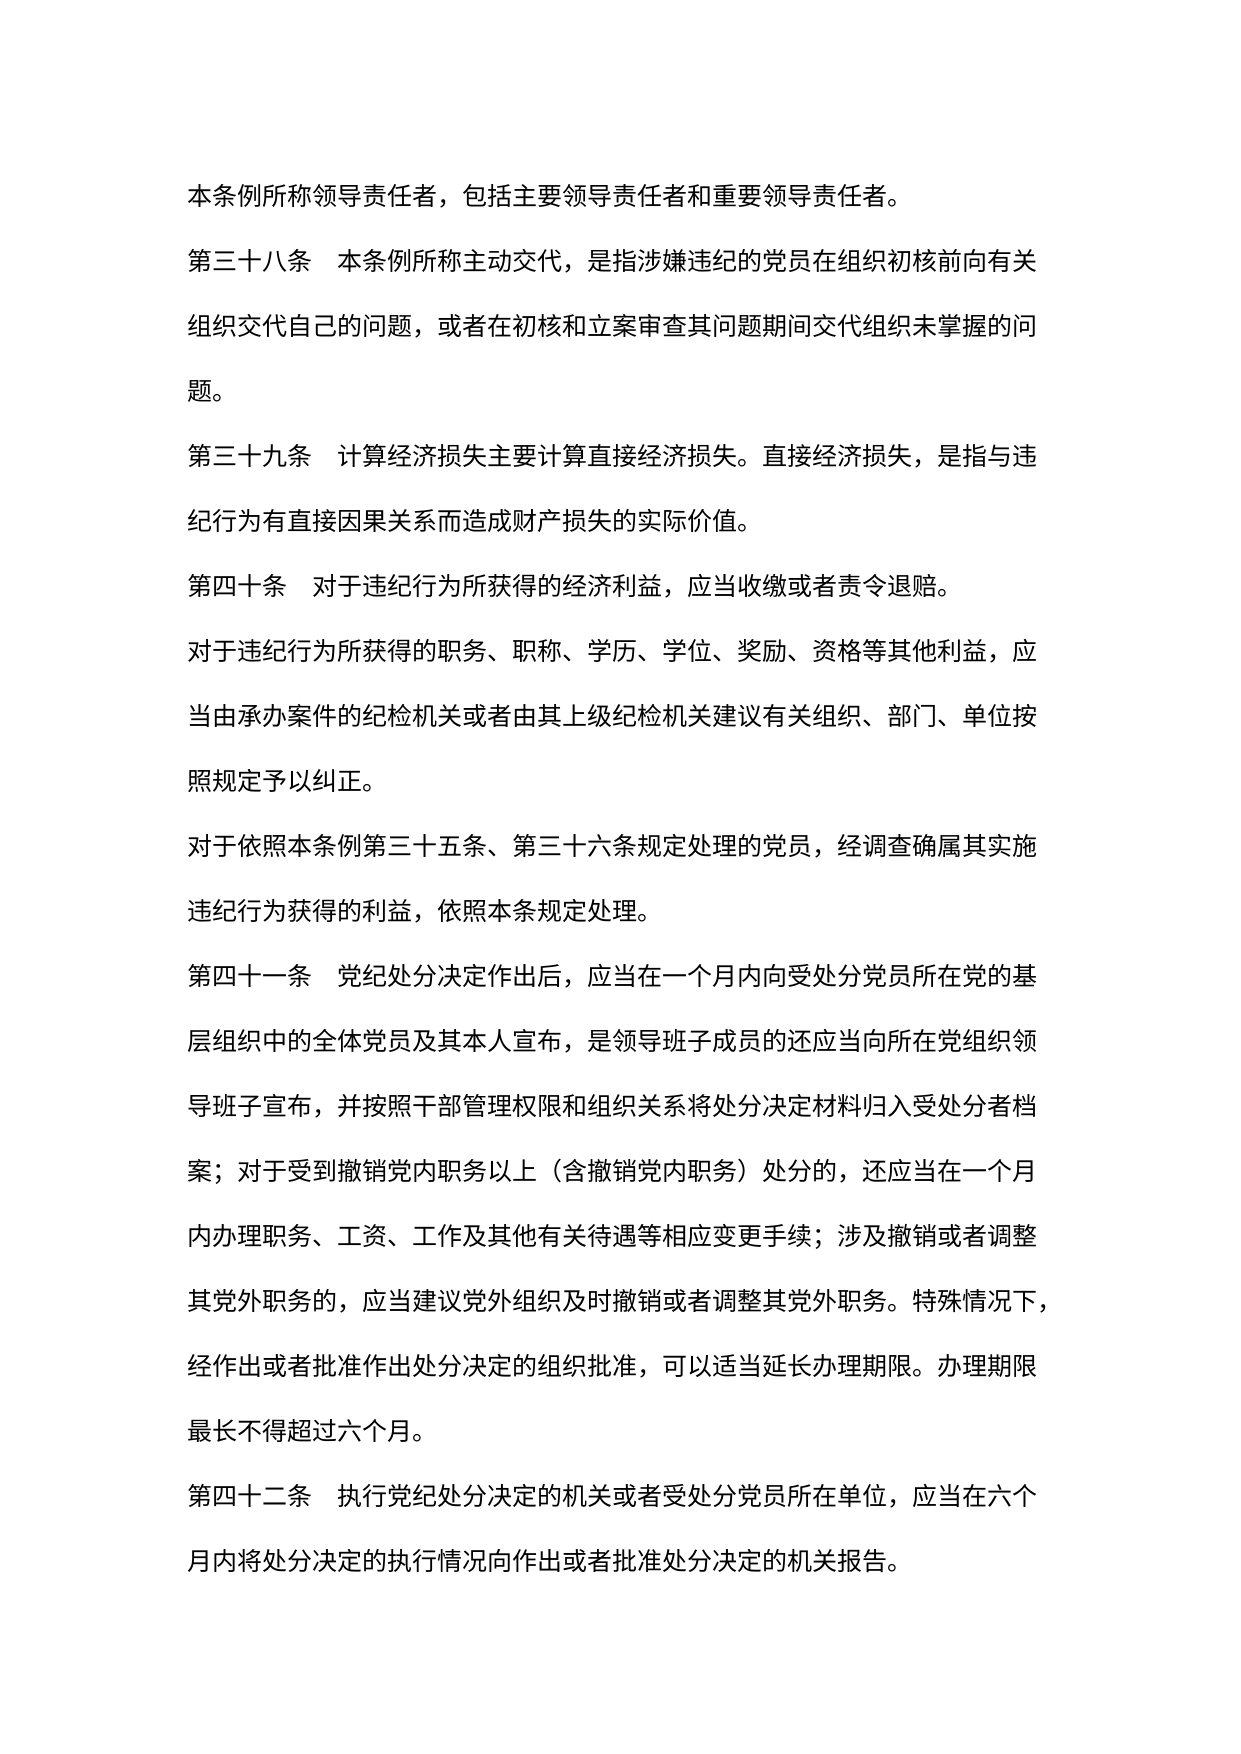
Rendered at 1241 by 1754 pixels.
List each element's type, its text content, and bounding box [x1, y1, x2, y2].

text 第四十二条 执行党纪处分决定的机关或者受处分党员所在单位，应当在六个月内将处分决定的执行情况向作出或者批准处分决定的机关报告。 [187, 1462, 1053, 1592]
text 本条例所称领导责任者，包括主要领导责任者和重要领导责任者。 [187, 162, 1053, 227]
text 第三十九条 计算经济损失主要计算直接经济损失。直接经济损失，是指与违纪行为有直接因果关系而造成财产损失的实际价值。 [187, 422, 1053, 552]
text 第四十条 对于违纪行为所获得的经济利益，应当收缴或者责令退赔。 [187, 552, 1053, 617]
text 第三十八条 本条例所称主动交代，是指涉嫌违纪的党员在组织初核前向有关组织交代自己的问题，或者在初核和立案审查其问题期间交代组织未掌握的问题。 [187, 227, 1053, 422]
text 对于依照本条例第三十五条、第三十六条规定处理的党员，经调查确属其实施违纪行为获得的利益，依照本条规定处理。 [187, 812, 1053, 942]
text 对于违纪行为所获得的职务、职称、学历、学位、奖励、资格等其他利益，应当由承办案件的纪检机关或者由其上级纪检机关建议有关组织、部门、单位按照规定予以纠正。 [187, 617, 1053, 812]
text 第四十一条 党纪处分决定作出后，应当在一个月内向受处分党员所在党的基层组织中的全体党员及其本人宣布，是领导班子成员的还应当向所在党组织领导班子宣布，并按照干部管理权限和组织关系将处分决定材料归入受处分者档案；对于受到撤销党内职务以上（含撤销党内职务）处分的，还应当在一个月内办理职务、工资、工作及其他有关待遇等相应变更手续；涉及撤销或者调整其党外职务的，应当建议党外组织及时撤销或者调整其党外职务。特殊情况下，经作出或者批准作出处分决定的组织批准，可以适当延长办理期限。办理期限最长不得超过六个月。 [187, 942, 1053, 1462]
